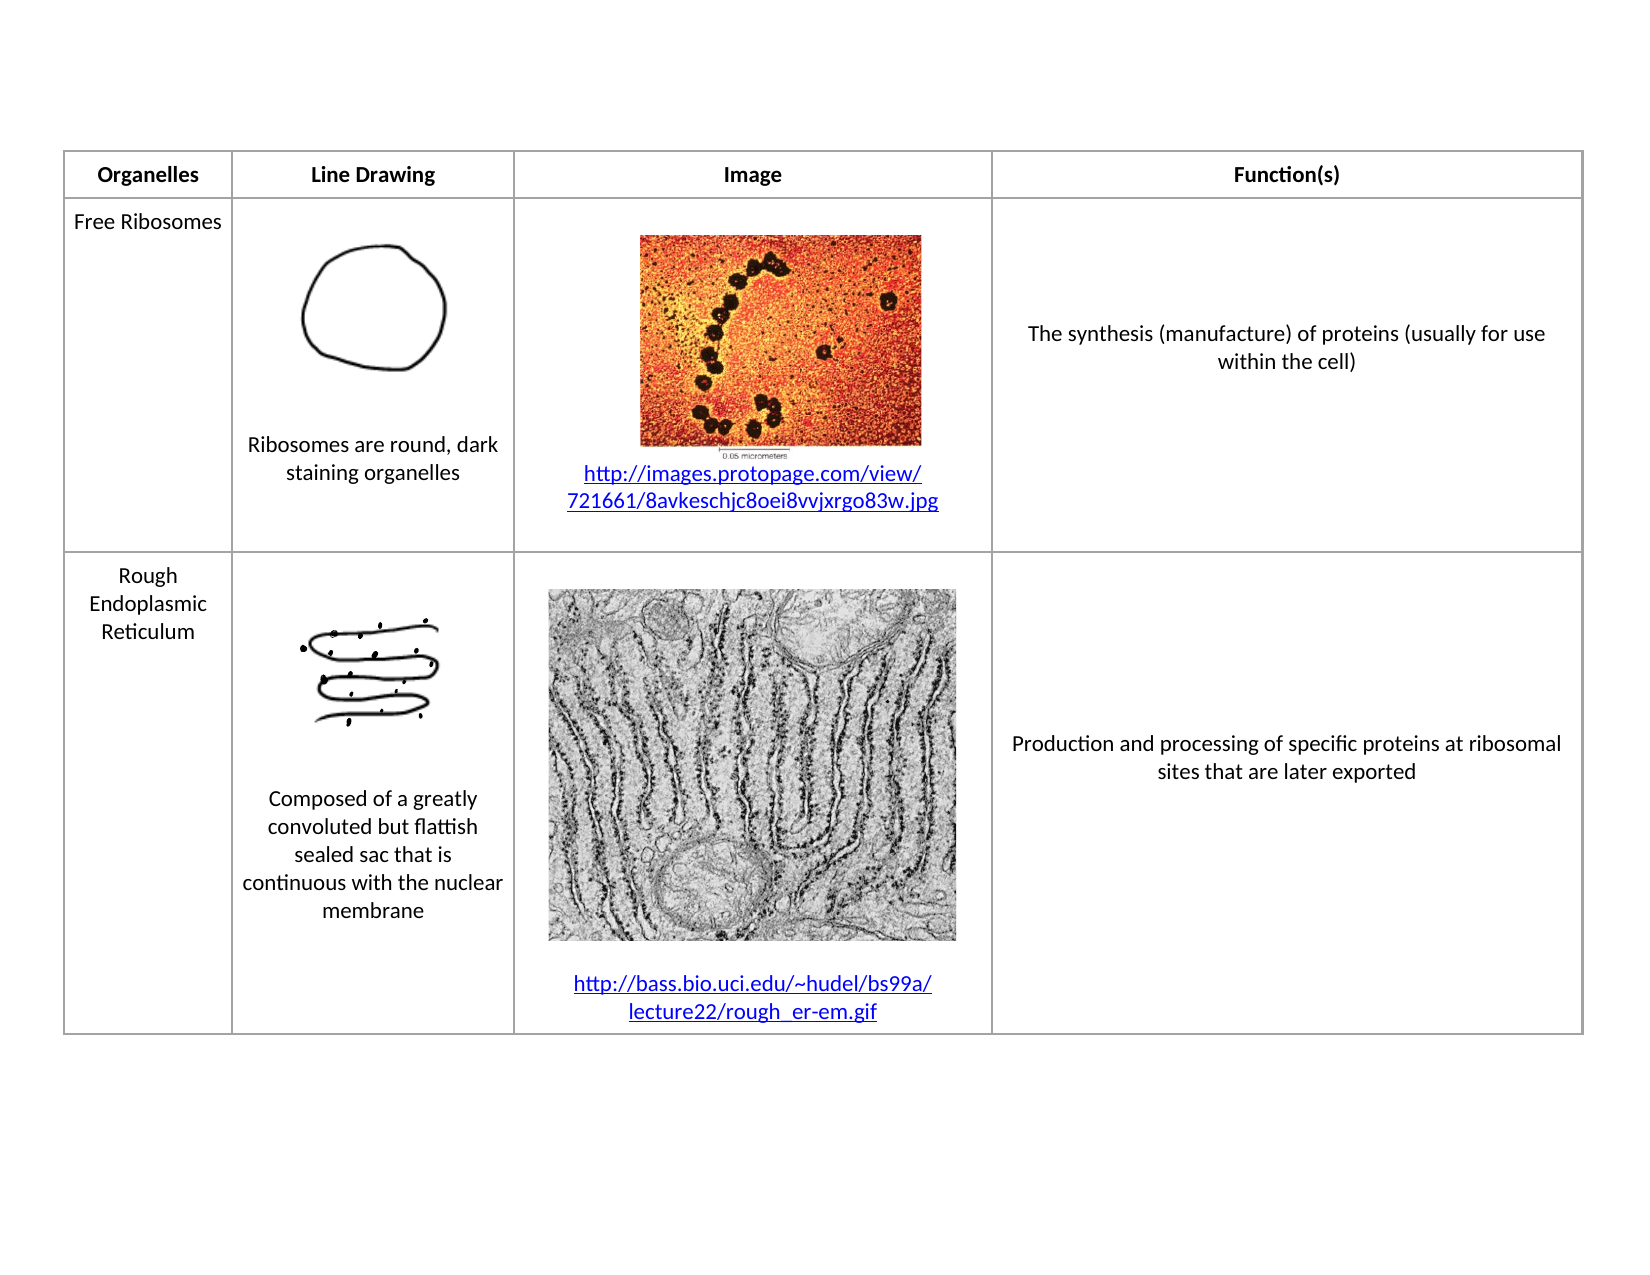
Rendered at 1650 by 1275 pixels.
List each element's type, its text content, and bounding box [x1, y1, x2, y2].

picture [548, 589, 957, 941]
table_cell Composed of a greatly convoluted but flattish sealed sac that is continuous with the nuclear membrane [233, 553, 513, 1033]
table_header Organelles [65, 152, 231, 197]
picture [301, 617, 445, 729]
table_cell http://images.protopage.com/view/721661/8avkeschjc8oei8vvjxrgo83w.jpg [515, 199, 991, 551]
picture [640, 235, 922, 459]
table_cell Free Ribosomes [65, 199, 231, 551]
table_cell Production and processing of specific proteins at ribosomal sites that are later exported [993, 553, 1581, 1033]
table_header Line Drawing [233, 152, 513, 197]
table_cell Ribosomes are round, dark staining organelles [233, 199, 513, 551]
table_header Function(s) [993, 152, 1581, 197]
table_header Image [515, 152, 991, 197]
table_cell http://bass.bio.uci.edu/~hudel/bs99a/lecture22/rough_er-em.gif [515, 553, 991, 1033]
table_cell The synthesis (manufacture) of proteins (usually for use within the cell) [993, 199, 1581, 551]
table_cell Rough Endoplasmic Reticulum [65, 553, 231, 1033]
picture [294, 235, 452, 375]
